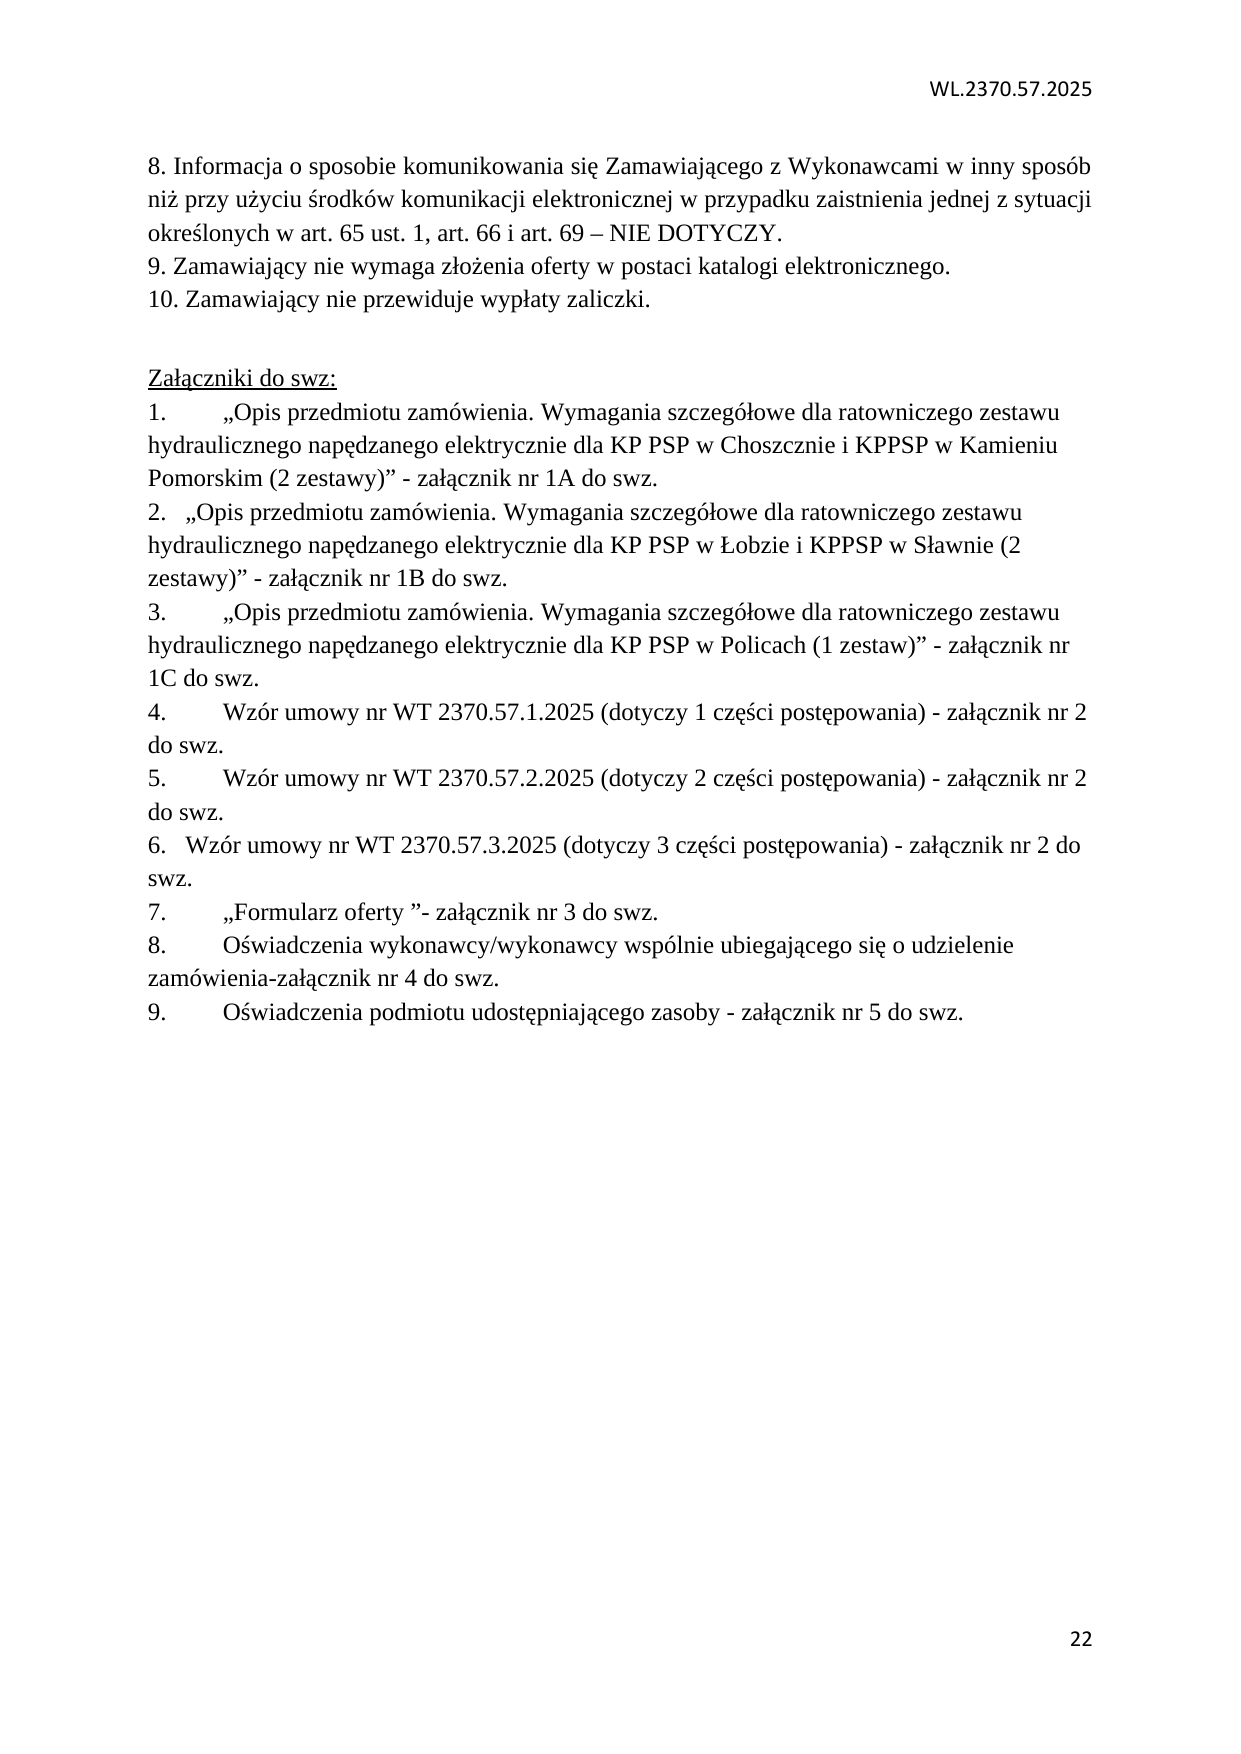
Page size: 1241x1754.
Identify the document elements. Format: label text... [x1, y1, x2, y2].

list „Formularz oferty ”- załącznik nr 3 do swz. [148, 893, 1092, 927]
list „Opis przedmiotu zamówienia. Wymagania szczegółowe dla ratowniczego zestawu hydraulicznego napędzanego elektrycznie dla KP PSP w Choszcznie i KPPSP w Kamieniu Pomorskim (2 zestawy)” - załącznik nr 1A do swz. [148, 393, 1092, 493]
list Wzór umowy nr WT 2370.57.3.2025 (dotyczy 3 części postępowania) - załącznik nr 2 do swz. [148, 827, 1093, 893]
list Wzór umowy nr WT 2370.57.2.2025 (dotyczy 2 części postępowania) - załącznik nr 2 do swz. [148, 760, 1093, 827]
text 10. Zamawiający nie przewiduje wypłaty zaliczki. [148, 281, 1093, 314]
list „Opis przedmiotu zamówienia. Wymagania szczegółowe dla ratowniczego zestawu hydraulicznego napędzanego elektrycznie dla KP PSP w Łobzie i KPPSP w Sławnie (2 zestawy)” - załącznik nr 1B do swz. [148, 493, 1092, 593]
text 8. Informacja o sposobie komunikowania się Zamawiającego z Wykonawcami w inny sposób niż przy użyciu środków komunikacji elektronicznej w przypadku zaistnienia jednej z sytuacji określonych w art. 65 ust. 1, art. 66 i art. 69 – NIE DOTYCZY. [148, 148, 1093, 248]
list Oświadczenia podmiotu udostępniającego zasoby - załącznik nr 5 do swz. [148, 993, 1092, 1027]
list Oświadczenia wykonawcy/wykonawcy wspólnie ubiegającego się o udzielenie zamówienia-załącznik nr 4 do swz. [148, 927, 1092, 993]
list „Opis przedmiotu zamówienia. Wymagania szczegółowe dla ratowniczego zestawu hydraulicznego napędzanego elektrycznie dla KP PSP w Policach (1 zestaw)” - załącznik nr 1C do swz. [148, 593, 1092, 693]
text Załączniki do swz: [148, 360, 1093, 393]
list Wzór umowy nr WT 2370.57.1.2025 (dotyczy 1 części postępowania) - załącznik nr 2 do swz. [148, 693, 1093, 760]
text 9. Zamawiający nie wymaga złożenia oferty w postaci katalogi elektronicznego. [148, 248, 1093, 281]
